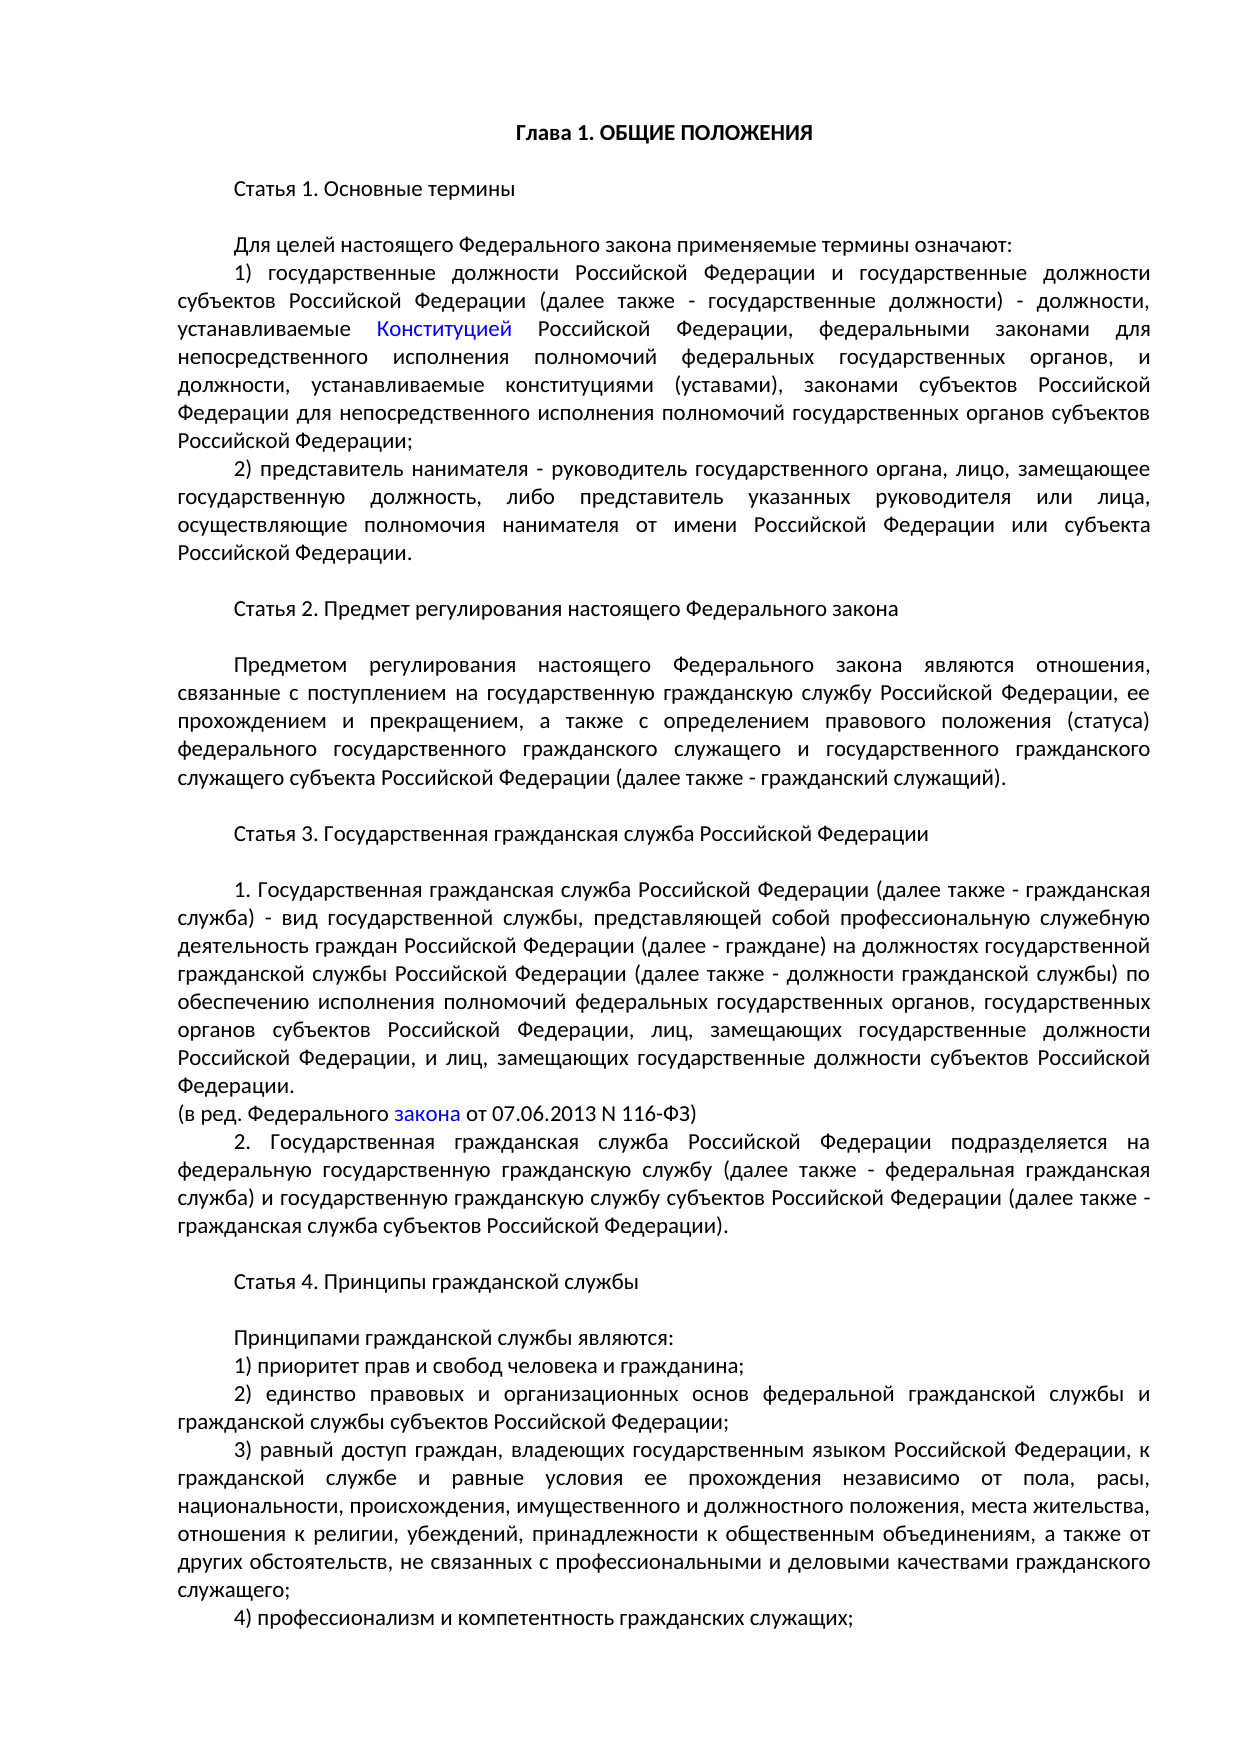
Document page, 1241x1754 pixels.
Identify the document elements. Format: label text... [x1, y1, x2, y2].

text Статья 4. Принципы гражданской службы [177, 1267, 1152, 1295]
text Принципами гражданской службы являются: [177, 1323, 1152, 1351]
text Статья 1. Основные термины [177, 174, 1152, 202]
text 4) профессионализм и компетентность гражданских служащих; [177, 1603, 1152, 1631]
text 1) приоритет прав и свобод человека и гражданина; [177, 1351, 1152, 1379]
text 3) равный доступ граждан, владеющих государственным языком Российской Федерации, к гражданской службе и равные условия ее прохождения независимо от пола, расы, национальности, происхождения, имущественного и должностного положения, места жительства, отношения к религии, убеждений, принадлежности к общественным объединениям, а также от других обстоятельств, не связанных с профессиональными и деловыми качествами гражданского служащего; [177, 1435, 1152, 1603]
text 2. Государственная гражданская служба Российской Федерации подразделяется на федеральную государственную гражданскую службу (далее также - федеральная гражданская служба) и государственную гражданскую службу субъектов Российской Федерации (далее также - гражданская служба субъектов Российской Федерации). [177, 1127, 1152, 1239]
text Статья 2. Предмет регулирования настоящего Федерального закона [177, 594, 1152, 622]
text Статья 3. Государственная гражданская служба Российской Федерации [177, 819, 1152, 847]
text 1) государственные должности Российской Федерации и государственные должности субъектов Российской Федерации (далее также - государственные должности) - должности, устанавливаемые Конституцией Российской Федерации, федеральными законами для непосредственного исполнения полномочий федеральных государственных органов, и должности, устанавливаемые конституциями (уставами), законами субъектов Российской Федерации для непосредственного исполнения полномочий государственных органов субъектов Российской Федерации; [177, 258, 1152, 454]
text Глава 1. ОБЩИЕ ПОЛОЖЕНИЯ [177, 118, 1152, 146]
text Предметом регулирования настоящего Федерального закона являются отношения, связанные с поступлением на государственную гражданскую службу Российской Федерации, ее прохождением и прекращением, а также с определением правового положения (статуса) федерального государственного гражданского служащего и государственного гражданского служащего субъекта Российской Федерации (далее также - гражданский служащий). [177, 651, 1152, 791]
text Для целей настоящего Федерального закона применяемые термины означают: [177, 230, 1152, 258]
text (в ред. Федерального закона от 07.06.2013 N 116-ФЗ) [177, 1099, 1152, 1127]
text 2) представитель нанимателя - руководитель государственного органа, лицо, замещающее государственную должность, либо представитель указанных руководителя или лица, осуществляющие полномочия нанимателя от имени Российской Федерации или субъекта Российской Федерации. [177, 454, 1152, 566]
text 1. Государственная гражданская служба Российской Федерации (далее также - гражданская служба) - вид государственной службы, представляющей собой профессиональную служебную деятельность граждан Российской Федерации (далее - граждане) на должностях государственной гражданской службы Российской Федерации (далее также - должности гражданской службы) по обеспечению исполнения полномочий федеральных государственных органов, государственных органов субъектов Российской Федерации, лиц, замещающих государственные должности Российской Федерации, и лиц, замещающих государственные должности субъектов Российской Федерации. [177, 875, 1152, 1099]
text 2) единство правовых и организационных основ федеральной гражданской службы и гражданской службы субъектов Российской Федерации; [177, 1379, 1152, 1435]
